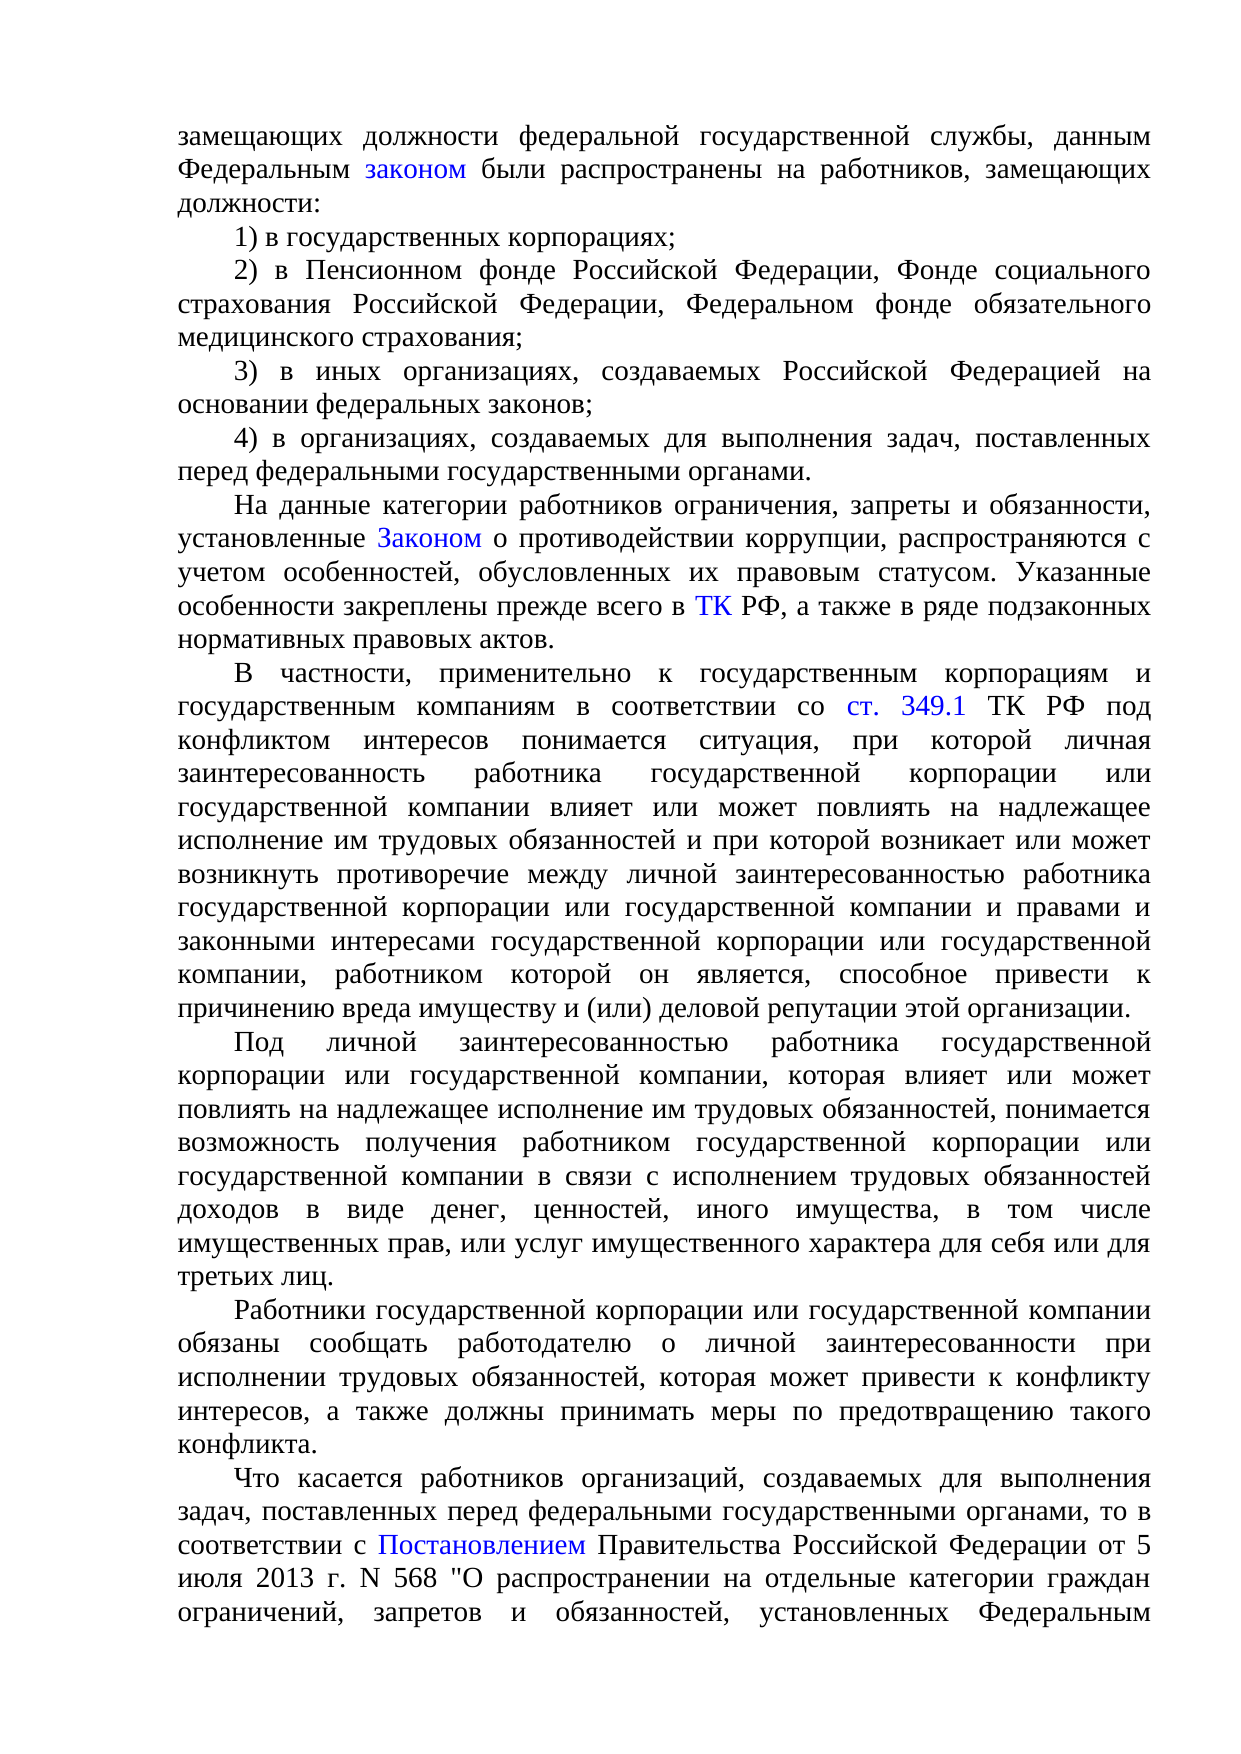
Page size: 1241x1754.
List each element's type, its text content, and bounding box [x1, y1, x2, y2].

text 4) в организациях, создаваемых для выполнения задач, поставленных перед федеральными государственными органами. [177, 420, 1152, 487]
text Работники государственной корпорации или государственной компании обязаны сообщать работодателю о личной заинтересованности при исполнении трудовых обязанностей, которая может привести к конфликту интересов, а также должны принимать меры по предотвращению такого конфликта. [177, 1292, 1152, 1460]
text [177, 118, 1152, 219]
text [177, 1460, 1152, 1627]
text 1) в государственных корпорациях; [177, 219, 1152, 252]
text 3) в иных организациях, создаваемых Российской Федерацией на основании федеральных законов; [177, 353, 1152, 420]
text В частности, применительно к государственным корпорациям и государственным компаниям в соответствии со ст. 349.1 ТК РФ под конфликтом интересов понимается ситуация, при которой личная заинтересованность работника государственной корпорации или государственной компании влияет или может повлиять на надлежащее исполнение им трудовых обязанностей и при которой возникает или может возникнуть противоречие между личной заинтересованностью работника государственной корпорации или государственной компании и правами и законными интересами государственной корпорации или государственной компании, работником которой он является, способное привести к причинению вреда имуществу и (или) деловой репутации этой организации. [177, 655, 1152, 1024]
text На данные категории работников ограничения, запреты и обязанности, установленные Законом о противодействии коррупции, распространяются с учетом особенностей, обусловленных их правовым статусом. Указанные особенности закреплены прежде всего в ТК РФ, а также в ряде подзаконных нормативных правовых актов. [177, 487, 1152, 655]
text 2) в Пенсионном фонде Российской Федерации, Фонде социального страхования Российской Федерации, Федеральном фонде обязательного медицинского страхования; [177, 252, 1152, 353]
text Под личной заинтересованностью работника государственной корпорации или государственной компании, которая влияет или может повлиять на надлежащее исполнение им трудовых обязанностей, понимается возможность получения работником государственной корпорации или государственной компании в связи с исполнением трудовых обязанностей доходов в виде денег, ценностей, иного имущества, в том числе имущественных прав, или услуг имущественного характера для себя или для третьих лиц. [177, 1024, 1152, 1292]
